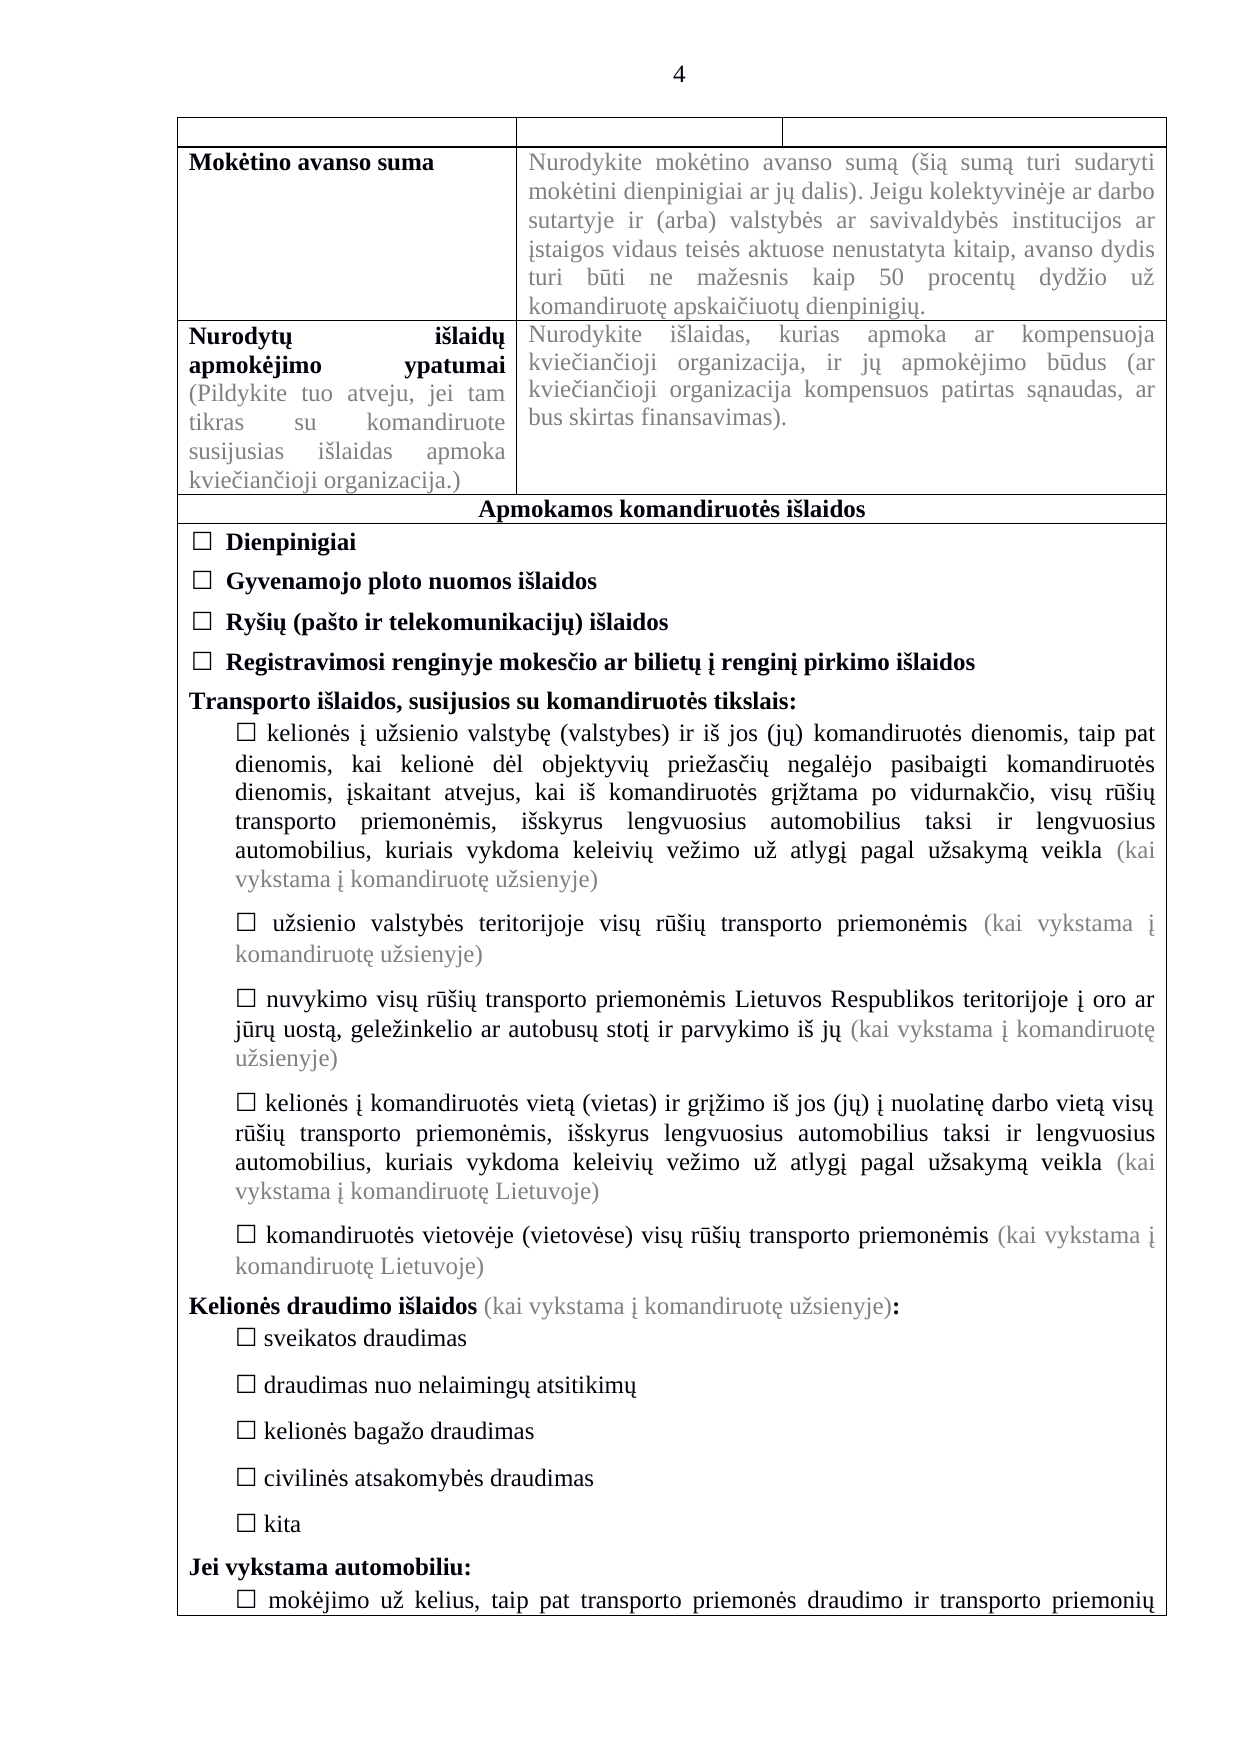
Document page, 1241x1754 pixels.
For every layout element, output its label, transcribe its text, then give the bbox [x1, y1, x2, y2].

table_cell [783, 118, 1166, 146]
table_cell Apmokamos komandiruotės išlaidos [178, 495, 1166, 523]
table_cell Nurodykite išlaidas, kurias apmoka ar kompensuoja kviečiančioji organizacija, ir jų apmokėjimo būdus (ar kviečiančioji organizacija kompensuos patirtas sąnaudas, ar bus skirtas finansavimas). [517, 321, 1166, 493]
table_cell Mokėtino avanso suma [178, 148, 516, 320]
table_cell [178, 524, 1166, 1615]
table_cell Nurodytų išlaidų apmokėjimo ypatumai (Pildykite tuo atveju, jei tam tikras su komandiruote susijusias išlaidas apmoka kviečiančioji organizacija.) [178, 321, 516, 493]
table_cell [178, 118, 516, 146]
table_cell Nurodykite mokėtino avanso sumą (šią sumą turi sudaryti mokėtini dienpinigiai ar jų dalis). Jeigu kolektyvinėje ar darbo sutartyje ir (arba) valstybės ar savivaldybės institucijos ar įstaigos vidaus teisės aktuose nenustatyta kitaip, avanso dydis turi būti ne mažesnis kaip 50 procentų dydžio už komandiruotę apskaičiuotų dienpinigių. [517, 148, 1166, 320]
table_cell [517, 118, 782, 146]
